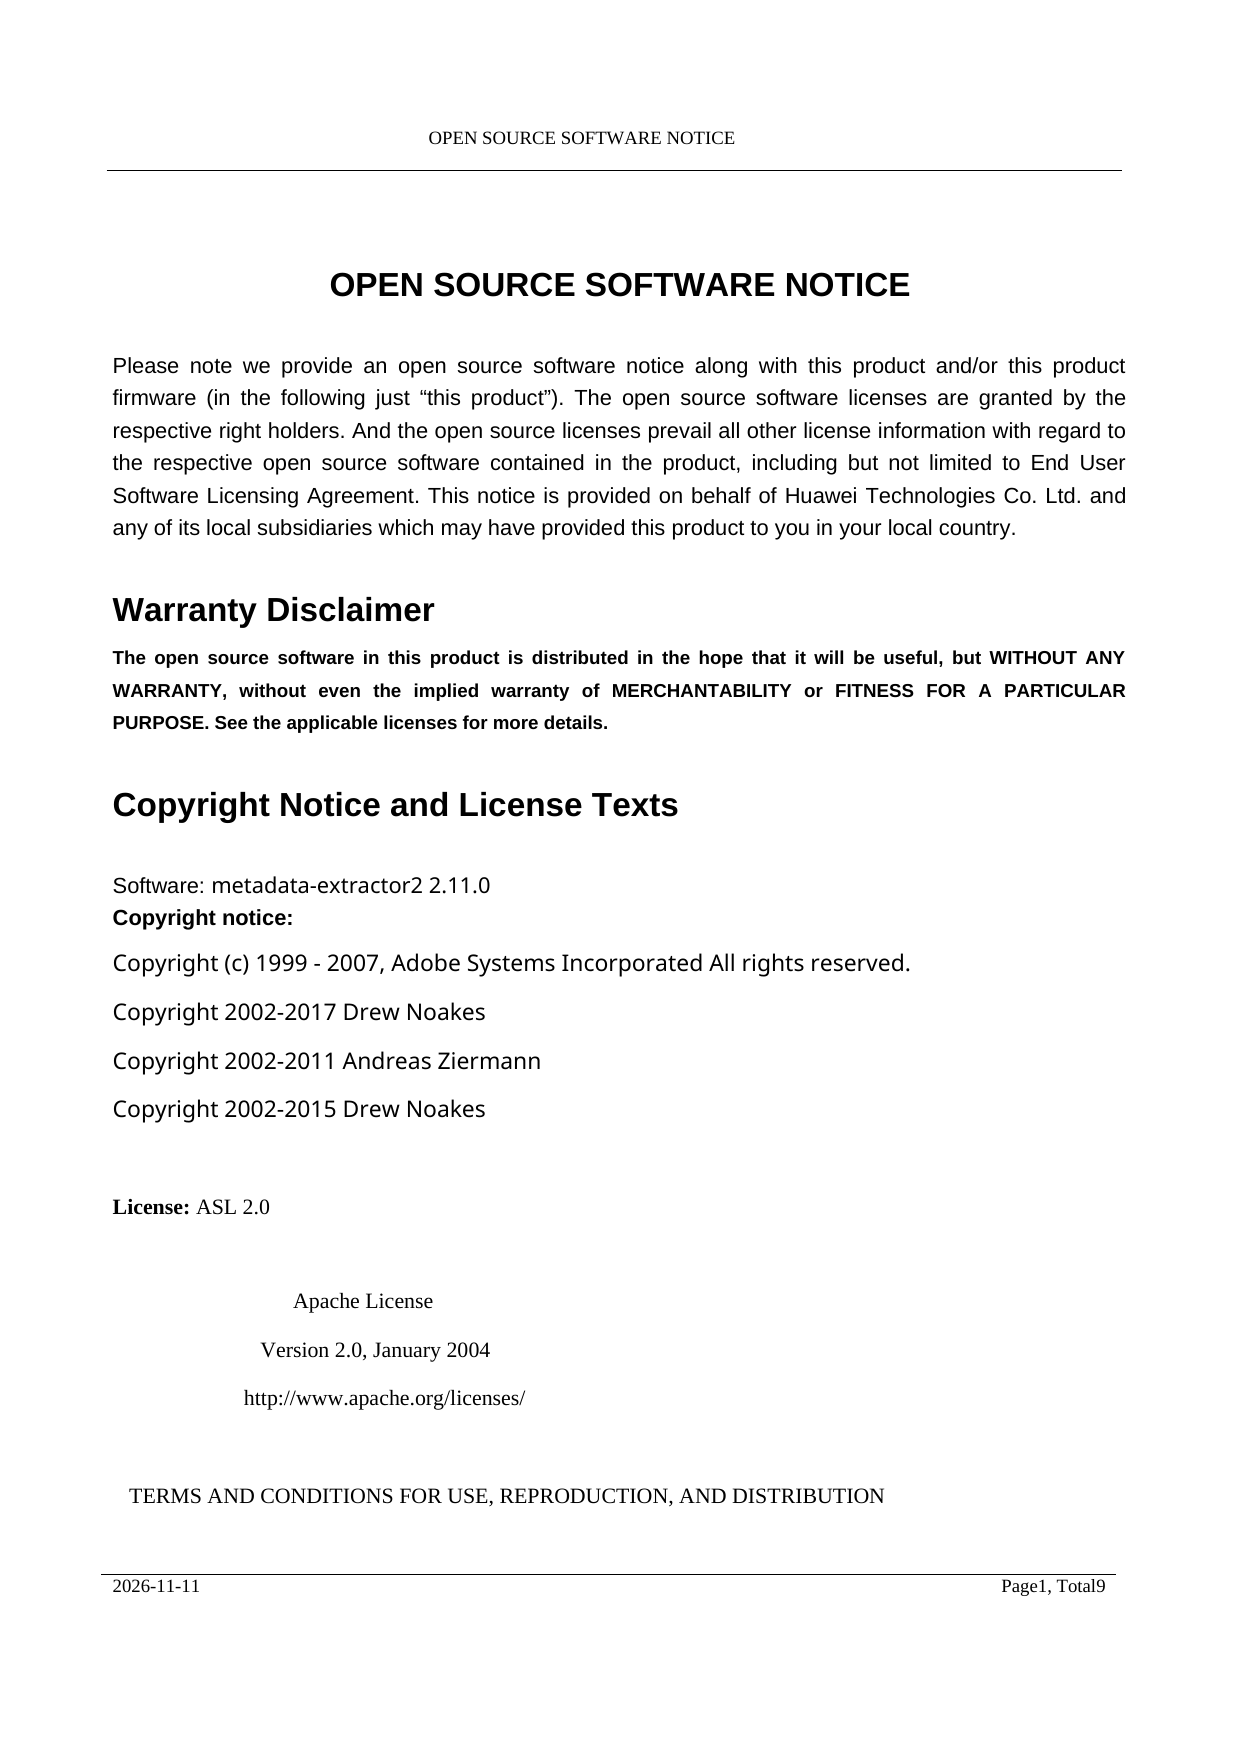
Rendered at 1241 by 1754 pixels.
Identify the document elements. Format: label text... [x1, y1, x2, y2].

text Please note we provide an open source software notice along with this product and/or this product firmware (in the following just “this product”). The open source software licenses are granted by the respective right holders. And the open source licenses prevail all other license information with regard to the respective open source software contained in the product, including but not limited to End User Software Licensing Agreement. This notice is provided on behalf of Huawei Technologies Co. Ltd. and any of its local subsidiaries which may have provided this product to you in your local country. [112, 349, 1128, 544]
text Copyright Notice and License Texts [112, 771, 1128, 836]
text Copyright notice: [112, 901, 1128, 934]
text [112, 1235, 1128, 1512]
text Warranty Disclaimer [112, 576, 1128, 641]
text Software: metadata-extractor2 2.11.0 [112, 869, 1128, 901]
text OPEN SOURCE SOFTWARE NOTICE [112, 251, 1128, 316]
text The open source software in this product is distributed in the hope that it will be useful, but WITHOUT ANY WARRANTY, without even the implied warranty of MERCHANTABILITY or FITNESS FOR A PARTICULAR PURPOSE. See the applicable licenses for more details. [112, 641, 1128, 739]
text Copyright (c) 1999 - 2007, Adobe Systems Incorporated All rights reserved. Copyright 2002-2017 Drew Noakes Copyright 2002-2011 Andreas Ziermann Copyright 2002-2015 Drew Noakes [112, 947, 1128, 1174]
text License: ASL 2.0 [112, 1190, 1128, 1223]
